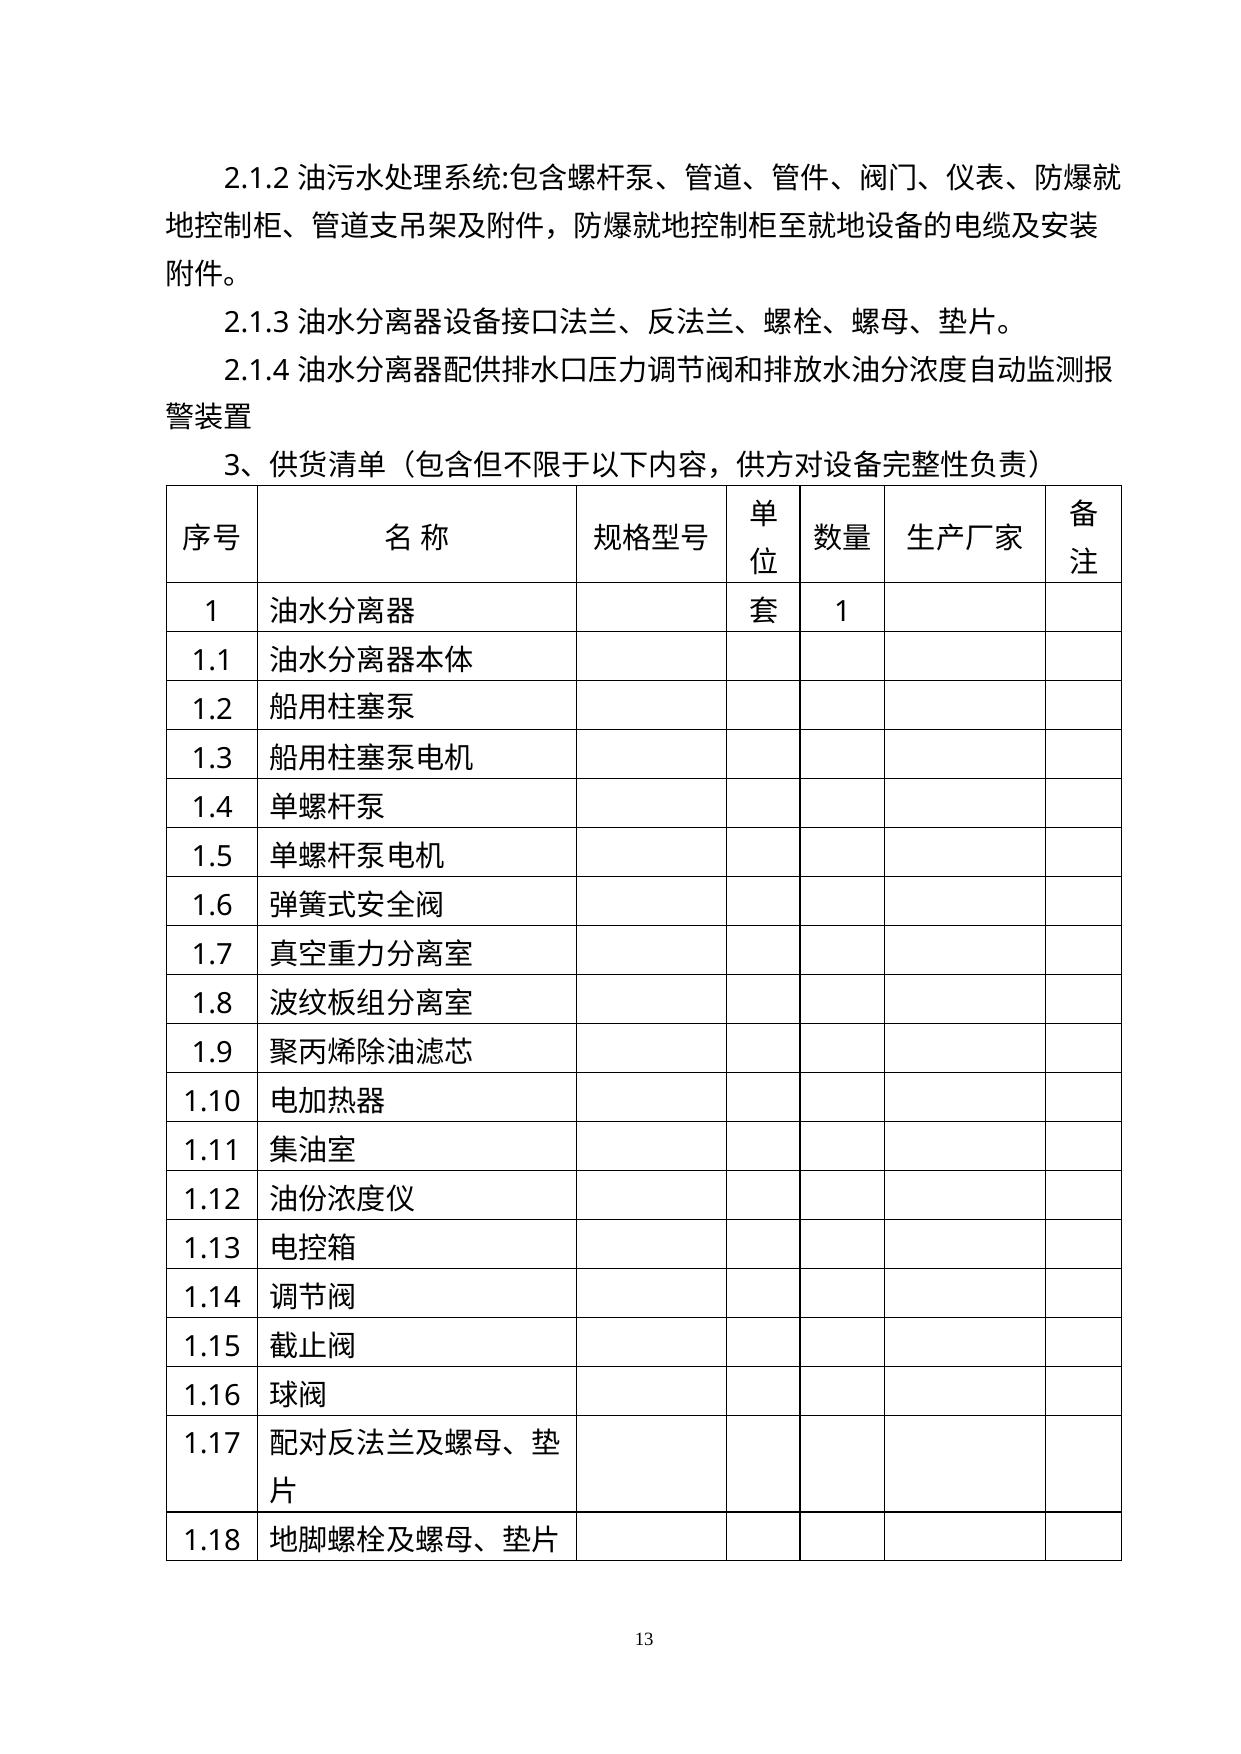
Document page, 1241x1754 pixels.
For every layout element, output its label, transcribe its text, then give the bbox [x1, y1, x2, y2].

table_cell [801, 1367, 884, 1414]
table_cell [885, 1367, 1045, 1414]
table_cell [801, 1513, 884, 1560]
table_cell [885, 681, 1045, 729]
table_cell [727, 1024, 799, 1072]
table_cell [885, 1122, 1045, 1170]
table_cell [727, 681, 799, 729]
table_cell [577, 583, 726, 631]
table_cell [885, 1220, 1045, 1268]
table_cell [801, 1024, 884, 1072]
table_cell [727, 828, 799, 876]
table_cell 1 [167, 583, 257, 631]
table_cell [577, 1220, 726, 1268]
text 2.1.2 油污水处理系统:包含螺杆泵、管道、管件、阀门、仪表、防爆就地控制柜、管道支吊架及附件，防爆就地控制柜至就地设备的电缆及安装附件。 [165, 150, 1122, 294]
table_cell 1.12 [167, 1171, 257, 1219]
table_cell 球阀 [258, 1367, 576, 1414]
table_header 序号 [167, 486, 257, 582]
table_cell 1.8 [167, 975, 257, 1023]
table_cell [801, 681, 884, 729]
table_cell [801, 1269, 884, 1317]
table_cell [1046, 1318, 1121, 1366]
table_cell 1 [801, 583, 884, 631]
table_cell [727, 1220, 799, 1268]
table_cell [577, 1073, 726, 1121]
table_header 单位 [727, 486, 799, 582]
table_cell 集油室 [258, 1122, 576, 1170]
table_cell [801, 1318, 884, 1366]
table_cell [577, 975, 726, 1023]
table_cell [577, 1318, 726, 1366]
table_cell [885, 828, 1045, 876]
table_cell 1.4 [167, 779, 257, 827]
table_cell 油份浓度仪 [258, 1171, 576, 1219]
table_cell 1.9 [167, 1024, 257, 1072]
table_cell [577, 1171, 726, 1219]
table_cell [885, 1513, 1045, 1560]
text 3、供货清单（包含但不限于以下内容，供方对设备完整性负责） [165, 437, 1122, 485]
table_cell [727, 632, 799, 680]
table_cell [727, 877, 799, 925]
table_cell [577, 1416, 726, 1511]
table_cell [1046, 1416, 1121, 1511]
table_cell [885, 1269, 1045, 1317]
table_cell [885, 926, 1045, 974]
table_cell [1046, 1171, 1121, 1219]
table_cell [727, 730, 799, 778]
table_cell [577, 1024, 726, 1072]
table_cell [885, 1073, 1045, 1121]
table_header 名 称 [258, 486, 576, 582]
table_cell [577, 877, 726, 925]
table_cell [801, 1122, 884, 1170]
table_cell 截止阀 [258, 1318, 576, 1366]
table_cell [1046, 583, 1121, 631]
table_cell [1046, 877, 1121, 925]
table_cell 电加热器 [258, 1073, 576, 1121]
table_cell [727, 1269, 799, 1317]
table_header 生产厂家 [885, 486, 1045, 582]
table_cell [727, 1073, 799, 1121]
table_cell [801, 926, 884, 974]
table_cell 1.15 [167, 1318, 257, 1366]
table_cell 1.10 [167, 1073, 257, 1121]
table_cell [801, 1220, 884, 1268]
text 2.1.3 油水分离器设备接口法兰、反法兰、螺栓、螺母、垫片。 [165, 294, 1122, 342]
table_cell 1.11 [167, 1122, 257, 1170]
table_header 数量 [801, 486, 884, 582]
table_cell 单螺杆泵 [258, 779, 576, 827]
table_cell [885, 779, 1045, 827]
table_cell 地脚螺栓及螺母、垫片 [258, 1513, 576, 1560]
table_cell [801, 730, 884, 778]
table_cell 1.6 [167, 877, 257, 925]
table_cell 1.5 [167, 828, 257, 876]
table_cell [885, 1318, 1045, 1366]
table_cell 油水分离器本体 [258, 632, 576, 680]
table_cell 1.16 [167, 1367, 257, 1414]
table_cell [577, 1367, 726, 1414]
table_cell 船用柱塞泵电机 [258, 730, 576, 778]
table_cell [885, 632, 1045, 680]
table_cell [577, 681, 726, 729]
table_cell [885, 1416, 1045, 1511]
table_cell [1046, 975, 1121, 1023]
table_cell [577, 1269, 726, 1317]
table_cell [801, 779, 884, 827]
table_cell [801, 877, 884, 925]
table_cell [1046, 779, 1121, 827]
table_cell [1046, 1220, 1121, 1268]
table_cell [727, 975, 799, 1023]
table_cell [885, 1024, 1045, 1072]
table_cell [1046, 1513, 1121, 1560]
table_cell [1046, 1073, 1121, 1121]
table_cell [885, 877, 1045, 925]
table_cell [577, 926, 726, 974]
table_cell 1.17 [167, 1416, 257, 1511]
table_cell [885, 583, 1045, 631]
table_cell 电控箱 [258, 1220, 576, 1268]
table_cell [1046, 730, 1121, 778]
table_cell [727, 1318, 799, 1366]
table_cell 波纹板组分离室 [258, 975, 576, 1023]
table_cell [577, 1122, 726, 1170]
table_cell [1046, 1122, 1121, 1170]
table_cell [1046, 681, 1121, 729]
table_header 备注 [1046, 486, 1121, 582]
table_cell [801, 1171, 884, 1219]
table_cell 1.1 [167, 632, 257, 680]
table_cell 船用柱塞泵 [258, 681, 576, 729]
table_cell [885, 1171, 1045, 1219]
table_cell 调节阀 [258, 1269, 576, 1317]
table_cell [885, 730, 1045, 778]
table_cell [577, 779, 726, 827]
table_cell 弹簧式安全阀 [258, 877, 576, 925]
table_cell 1.3 [167, 730, 257, 778]
table_cell [801, 1073, 884, 1121]
table_cell [577, 632, 726, 680]
table_cell 1.2 [167, 681, 257, 729]
table_cell [1046, 828, 1121, 876]
table_cell [727, 1122, 799, 1170]
table_cell [801, 975, 884, 1023]
table_cell [885, 975, 1045, 1023]
table_cell [1046, 1269, 1121, 1317]
table_cell [727, 779, 799, 827]
table_cell [1046, 1367, 1121, 1414]
table_cell [1046, 1024, 1121, 1072]
table_cell 1.18 [167, 1513, 257, 1560]
table_cell [1046, 926, 1121, 974]
table_cell 配对反法兰及螺母、垫片 [258, 1416, 576, 1511]
table_cell 聚丙烯除油滤芯 [258, 1024, 576, 1072]
table_cell 1.13 [167, 1220, 257, 1268]
table_cell [801, 1416, 884, 1511]
table_cell [801, 828, 884, 876]
table_cell [727, 926, 799, 974]
table_cell [801, 632, 884, 680]
table_cell [727, 1171, 799, 1219]
table_cell [727, 1513, 799, 1560]
table_cell 单螺杆泵电机 [258, 828, 576, 876]
table_cell [577, 730, 726, 778]
table_cell 套 [727, 583, 799, 631]
table_cell 1.14 [167, 1269, 257, 1317]
table_cell [577, 1513, 726, 1560]
table_cell 1.7 [167, 926, 257, 974]
table_cell [727, 1416, 799, 1511]
table_cell 油水分离器 [258, 583, 576, 631]
table_cell [727, 1367, 799, 1414]
table_header 规格型号 [577, 486, 726, 582]
table_cell [577, 828, 726, 876]
table_cell 真空重力分离室 [258, 926, 576, 974]
table_cell [1046, 632, 1121, 680]
text 2.1.4 油水分离器配供排水口压力调节阀和排放水油分浓度自动监测报警装置 [165, 342, 1122, 437]
